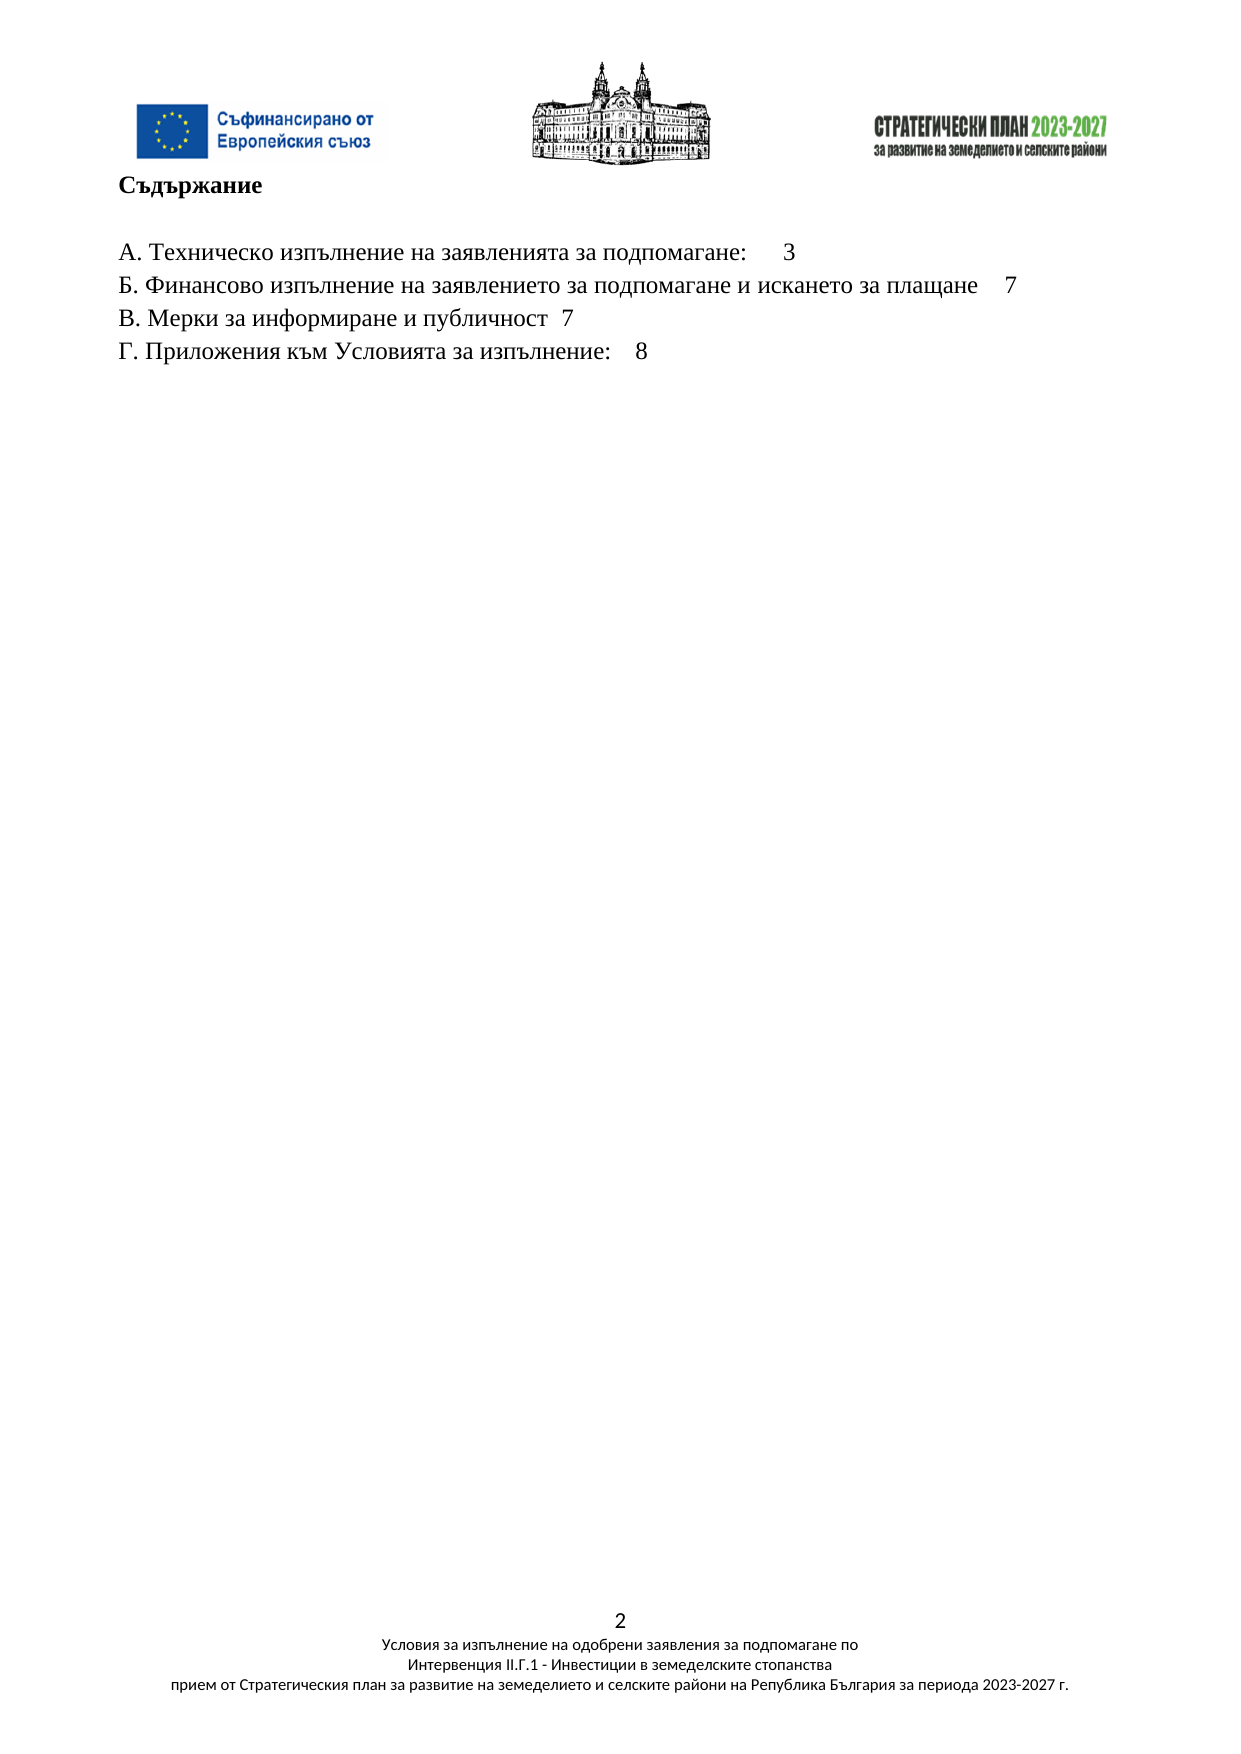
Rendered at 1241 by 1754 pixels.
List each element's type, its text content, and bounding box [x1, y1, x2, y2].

text Г. Приложения към Условията за изпълнение: 8 [118, 336, 1122, 364]
text Б. Финансово изпълнение на заявлението за подпомагане и искането за плащане 7 [118, 270, 1122, 298]
text А. Техническо изпълнение на заявленията за подпомагане: 3 [118, 237, 1122, 265]
text Съдържание [118, 171, 1122, 199]
text В. Мерки за информиране и публичност 7 [118, 303, 1122, 331]
picture [133, 59, 1107, 171]
